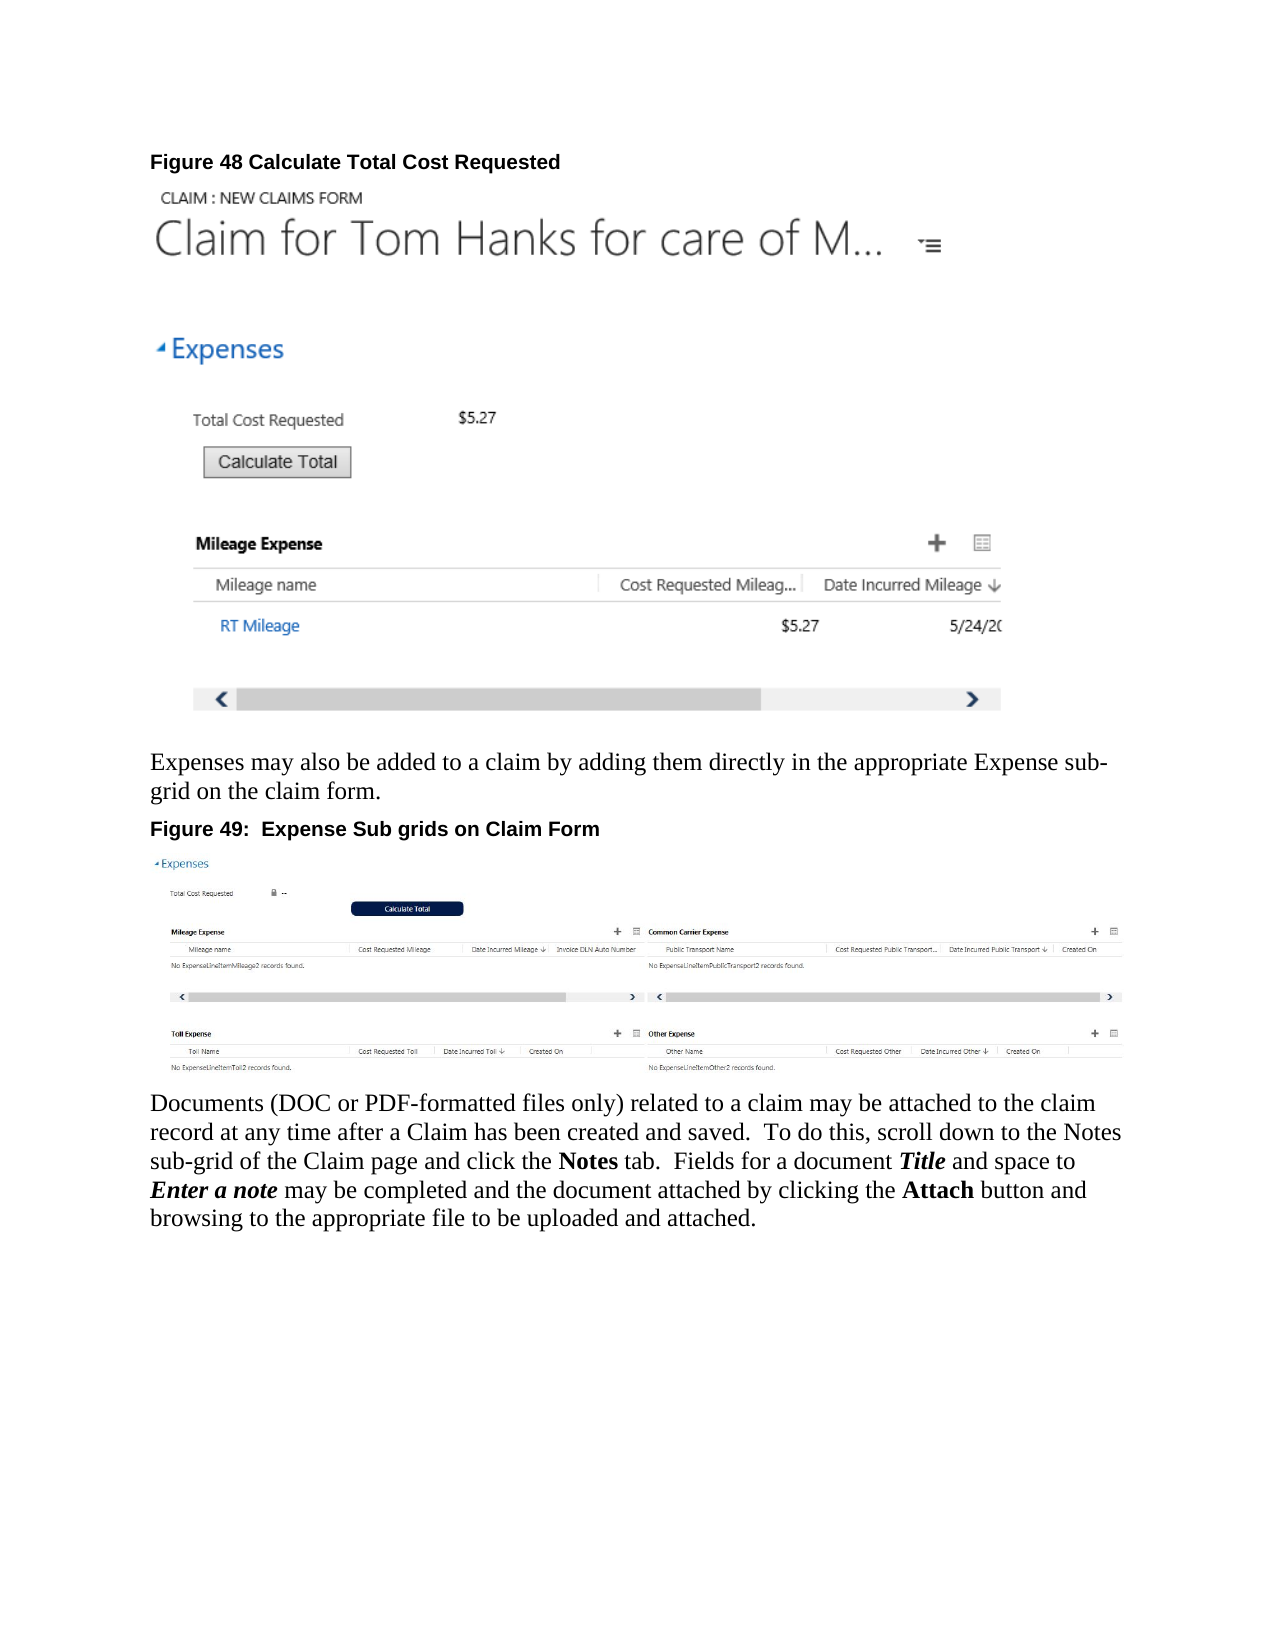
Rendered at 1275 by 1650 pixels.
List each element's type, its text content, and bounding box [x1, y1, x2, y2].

picture [150, 186, 1125, 735]
text Documents (DOC or PDF-formatted files only) related to a claim may be attached to the claim record at any time after a Claim has been created and saved. To do this, scroll down to the Notes sub-grid of the Claim page and click the Notes tab. Fields for a document Title and space to Enter a note may be completed and the document attached by clicking the Attach button and browsing to the appropriate file to be uploaded and attached. [150, 1088, 1125, 1232]
text Expenses may also be added to a claim by adding them directly in the appropriate Expense sub-grid on the claim form. [150, 747, 1125, 804]
picture [150, 853, 1125, 1076]
text Figure 48 Calculate Total Cost Requested [150, 150, 1125, 174]
text Figure 49: Expense Sub grids on Claim Form [150, 817, 1125, 841]
